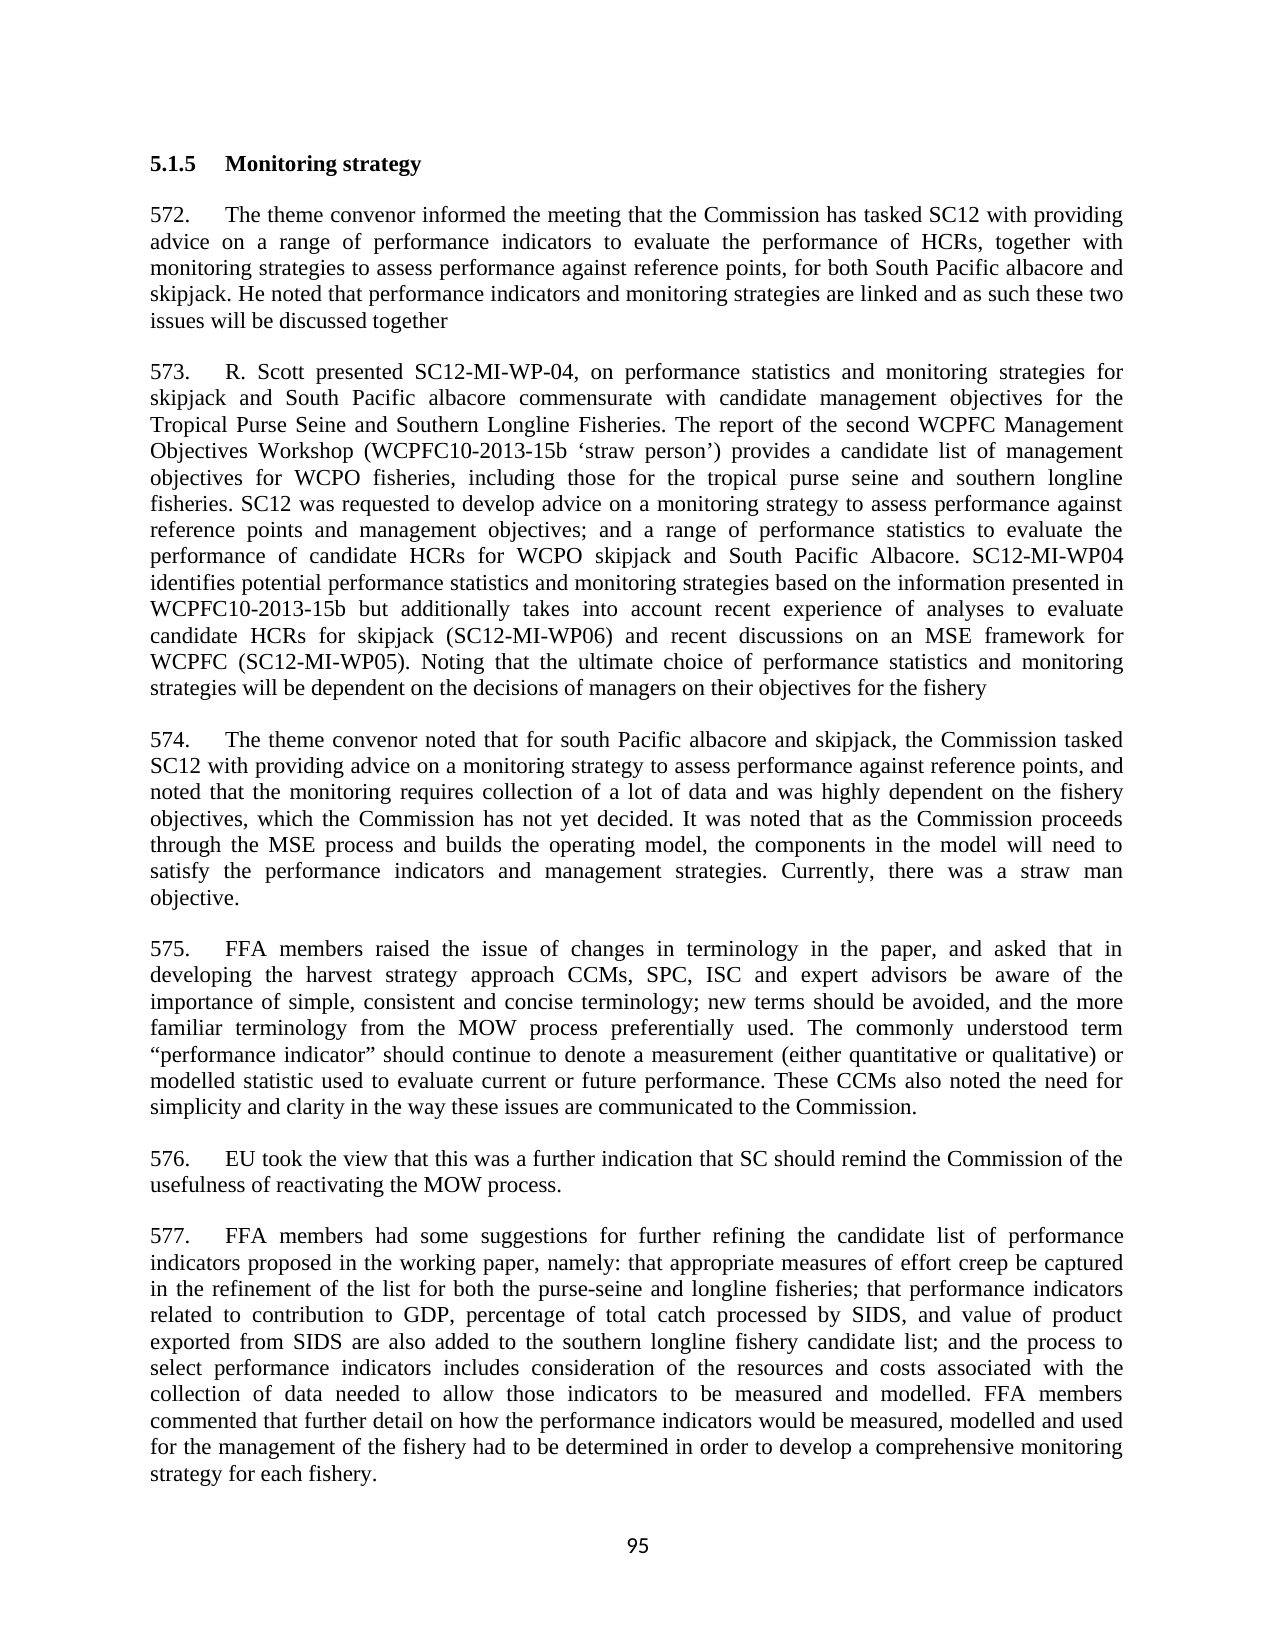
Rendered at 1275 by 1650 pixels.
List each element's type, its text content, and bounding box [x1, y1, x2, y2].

text FFA members raised the issue of changes in terminology in the paper, and asked that in developing the harvest strategy approach CCMs, SPC, ISC and expert advisors be aware of the importance of simple, consistent and concise terminology; new terms should be avoided, and the more familiar terminology from the MOW process preferentially used. The commonly understood term “performance indicator” should continue to denote a measurement (either quantitative or qualitative) or modelled statistic used to evaluate current or future performance. These CCMs also noted the need for simplicity and clarity in the way these issues are communicated to the Commission. [150, 935, 1125, 1120]
text The theme convenor informed the meeting that the Commission has tasked SC12 with providing advice on a range of performance indicators to evaluate the performance of HCRs, together with monitoring strategies to assess performance against reference points, for both South Pacific albacore and skipjack. He noted that performance indicators and monitoring strategies are linked and as such these two issues will be discussed together [150, 201, 1125, 333]
text The theme convenor noted that for south Pacific albacore and skipjack, the Commission tasked SC12 with providing advice on a monitoring strategy to assess performance against reference points, and noted that the monitoring requires collection of a lot of data and was highly dependent on the fishery objectives, which the Commission has not yet decided. It was noted that as the Commission proceeds through the MSE process and builds the operating model, the components in the model will need to satisfy the performance indicators and management strategies. Currently, there was a straw man objective. [150, 726, 1125, 910]
text EU took the view that this was a further indication that SC should remind the Commission of the usefulness of reactivating the MOW process. [150, 1145, 1125, 1197]
text R. Scott presented SC12-MI-WP-04, on performance statistics and monitoring strategies for skipjack and South Pacific albacore commensurate with candidate management objectives for the Tropical Purse Seine and Southern Longline Fisheries. The report of the second WCPFC Management Objectives Workshop (WCPFC10-2013-15b ‘straw person’) provides a candidate list of management objectives for WCPO fisheries, including those for the tropical purse seine and southern longline fisheries. SC12 was requested to develop advice on a monitoring strategy to assess performance against reference points and management objectives; and a range of performance statistics to evaluate the performance of candidate HCRs for WCPO skipjack and South Pacific Albacore. SC12-MI-WP04 identifies potential performance statistics and monitoring strategies based on the information presented in WCPFC10-2013-15b but additionally takes into account recent experience of analyses to evaluate candidate HCRs for skipjack (SC12-MI-WP06) and recent discussions on an MSE framework for WCPFC (SC12-MI-WP05). Noting that the ultimate choice of performance statistics and monitoring strategies will be dependent on the decisions of managers on their objectives for the fishery [150, 358, 1125, 701]
subtitle 5.1.5 Monitoring strategy [150, 150, 1125, 176]
text FFA members had some suggestions for further refining the candidate list of performance indicators proposed in the working paper, namely: that appropriate measures of effort creep be captured in the refinement of the list for both the purse-seine and longline fisheries; that performance indicators related to contribution to GDP, percentage of total catch processed by SIDS, and value of product exported from SIDS are also added to the southern longline fishery candidate list; and the process to select performance indicators includes consideration of the resources and costs associated with the collection of data needed to allow those indicators to be measured and modelled. FFA members commented that further detail on how the performance indicators would be measured, modelled and used for the management of the fishery had to be determined in order to develop a comprehensive monitoring strategy for each fishery. [150, 1222, 1125, 1486]
